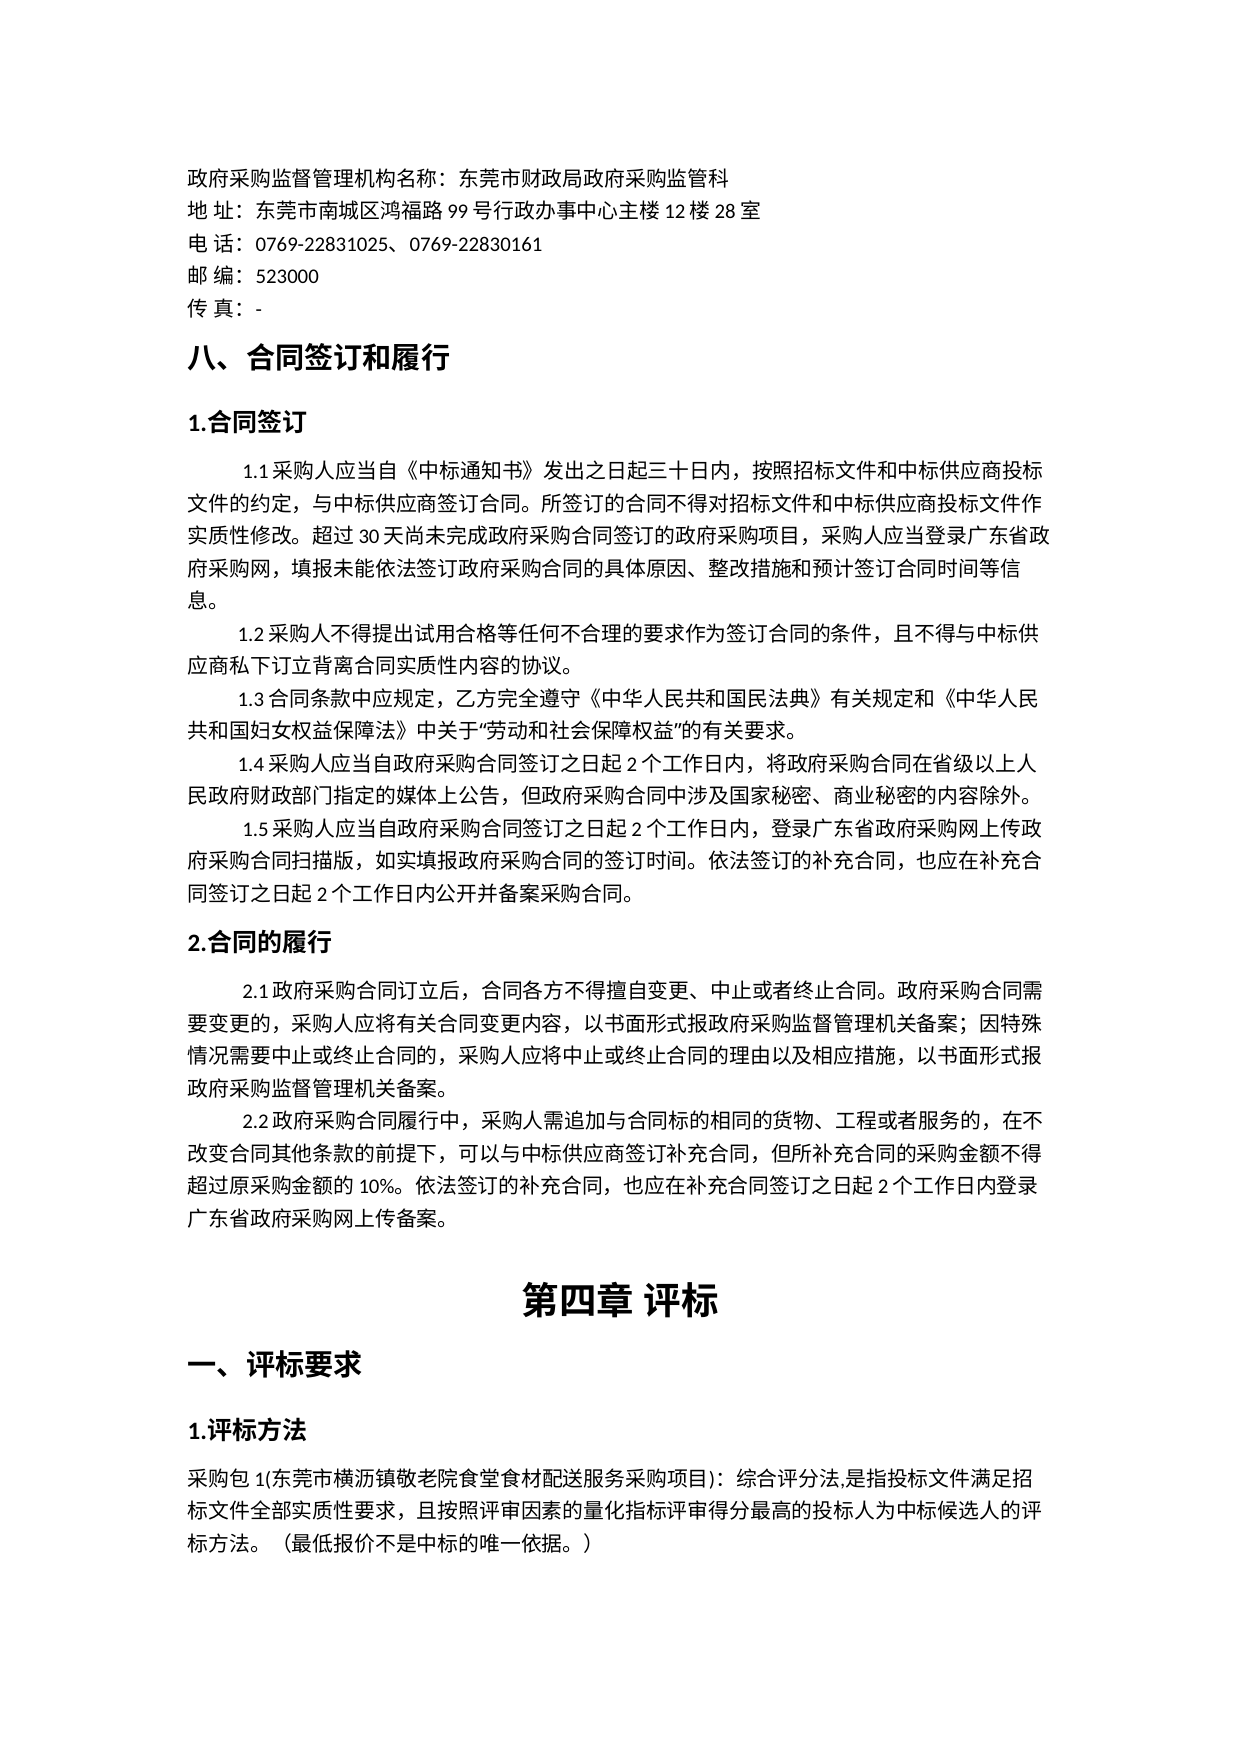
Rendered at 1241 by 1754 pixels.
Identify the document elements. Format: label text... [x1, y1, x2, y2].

text 地 址：东莞市南城区鸿福路99号行政办事中心主楼12楼28室 [187, 194, 1053, 227]
text 2.1政府采购合同订立后，合同各方不得擅自变更、中止或者终止合同。政府采购合同需要变更的，采购人应将有关合同变更内容，以书面形式报政府采购监督管理机关备案；因特殊情况需要中止或终止合同的，采购人应将中止或终止合同的理由以及相应措施，以书面形式报政府采购监督管理机关备案。 [187, 974, 1053, 1104]
text 采购包1(东莞市横沥镇敬老院食堂食材配送服务采购项目)：综合评分法,是指投标文件满足招标文件全部实质性要求，且按照评审因素的量化指标评审得分最高的投标人为中标候选人的评标方法。（最低报价不是中标的唯一依据。） [187, 1462, 1053, 1559]
text 1.2采购人不得提出试用合格等任何不合理的要求作为签订合同的条件，且不得与中标供应商私下订立背离合同实质性内容的协议。 [187, 617, 1053, 682]
text 八、合同签订和履行 [187, 324, 1053, 389]
text 2.合同的履行 [187, 909, 1053, 974]
text 1.评标方法 [187, 1397, 1053, 1462]
text 1.合同签订 [187, 389, 1053, 454]
text 邮 编：523000 [187, 259, 1053, 292]
text 政府采购监督管理机构名称：东莞市财政局政府采购监管科 [187, 162, 1053, 194]
text 2.2政府采购合同履行中，采购人需追加与合同标的相同的货物、工程或者服务的，在不改变合同其他条款的前提下，可以与中标供应商签订补充合同，但所补充合同的采购金额不得超过原采购金额的10%。依法签订的补充合同，也应在补充合同签订之日起2个工作日内登录广东省政府采购网上传备案。 [187, 1104, 1053, 1234]
text 1.1采购人应当自《中标通知书》发出之日起三十日内，按照招标文件和中标供应商投标文件的约定，与中标供应商签订合同。所签订的合同不得对招标文件和中标供应商投标文件作实质性修改。超过30天尚未完成政府采购合同签订的政府采购项目，采购人应当登录广东省政府采购网，填报未能依法签订政府采购合同的具体原因、整改措施和预计签订合同时间等信息。 [187, 454, 1053, 617]
text 1.5采购人应当自政府采购合同签订之日起2个工作日内，登录广东省政府采购网上传政府采购合同扫描版，如实填报政府采购合同的签订时间。依法签订的补充合同，也应在补充合同签订之日起2个工作日内公开并备案采购合同。 [187, 812, 1053, 909]
text 电 话：0769-22831025、0769-22830161 [187, 227, 1053, 259]
text 1.3合同条款中应规定，乙方完全遵守《中华人民共和国民法典》有关规定和《中华人民共和国妇女权益保障法》中关于“劳动和社会保障权益”的有关要求。 [187, 682, 1053, 747]
text 1.4采购人应当自政府采购合同签订之日起2个工作日内，将政府采购合同在省级以上人民政府财政部门指定的媒体上公告，但政府采购合同中涉及国家秘密、商业秘密的内容除外。 [187, 747, 1053, 812]
text 一、评标要求 [187, 1332, 1053, 1397]
text 第四章 评标 [187, 1267, 1053, 1332]
text 传 真：- [187, 292, 1053, 324]
